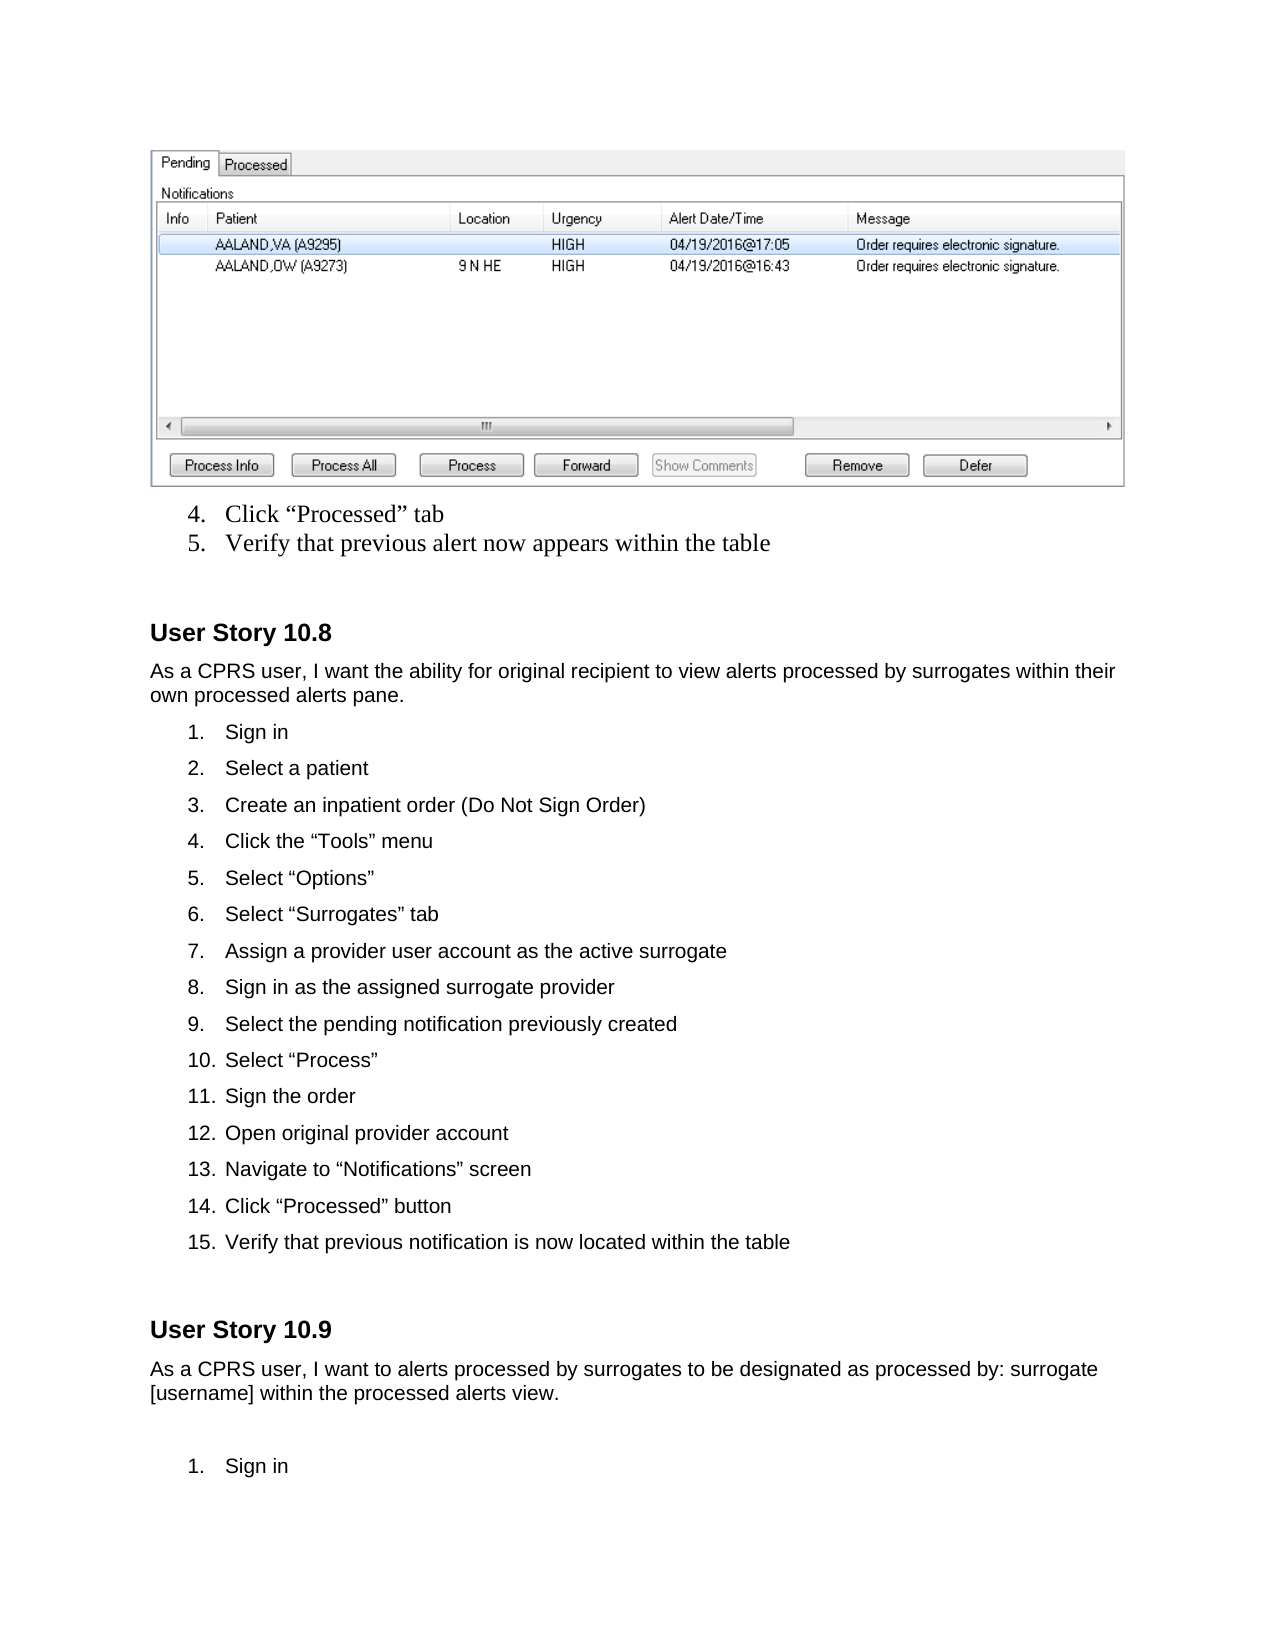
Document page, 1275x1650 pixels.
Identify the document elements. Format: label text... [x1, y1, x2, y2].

subtitle User Story 10.8 [150, 618, 1125, 647]
list Open original provider account [187, 1121, 1125, 1145]
list Select “Process” [187, 1048, 1125, 1072]
list Click “Processed” tab [187, 499, 1125, 528]
subtitle User Story 10.9 [150, 1316, 1125, 1344]
list Verify that previous alert now appears within the table [187, 528, 1125, 557]
list Assign a provider user account as the active surrogate [187, 938, 1125, 962]
list Verify that previous notification is now located within the table [187, 1230, 1125, 1254]
list Select the pending notification previously created [187, 1011, 1125, 1035]
list Click “Processed” button [187, 1194, 1125, 1218]
text As a CPRS user, I want the ability for original recipient to view alerts processed by surrogates within their own processed alerts pane. [150, 659, 1125, 707]
list Sign in [187, 1454, 1125, 1478]
list Select a patient [187, 756, 1125, 780]
list Click the “Tools” menu [187, 829, 1125, 853]
list Select “Surrogates” tab [187, 902, 1125, 926]
text As a CPRS user, I want to alerts processed by surrogates to be designated as processed by: surrogate [username] within the processed alerts view. [150, 1357, 1125, 1405]
list Create an inpatient order (Do Not Sign Order) [187, 793, 1125, 817]
list Sign in [187, 720, 1125, 744]
picture [150, 150, 1125, 487]
list Navigate to “Notifications” screen [187, 1157, 1125, 1181]
list Select “Options” [187, 866, 1125, 889]
list Sign the order [187, 1084, 1125, 1108]
list Sign in as the assigned surrogate provider [187, 975, 1125, 999]
